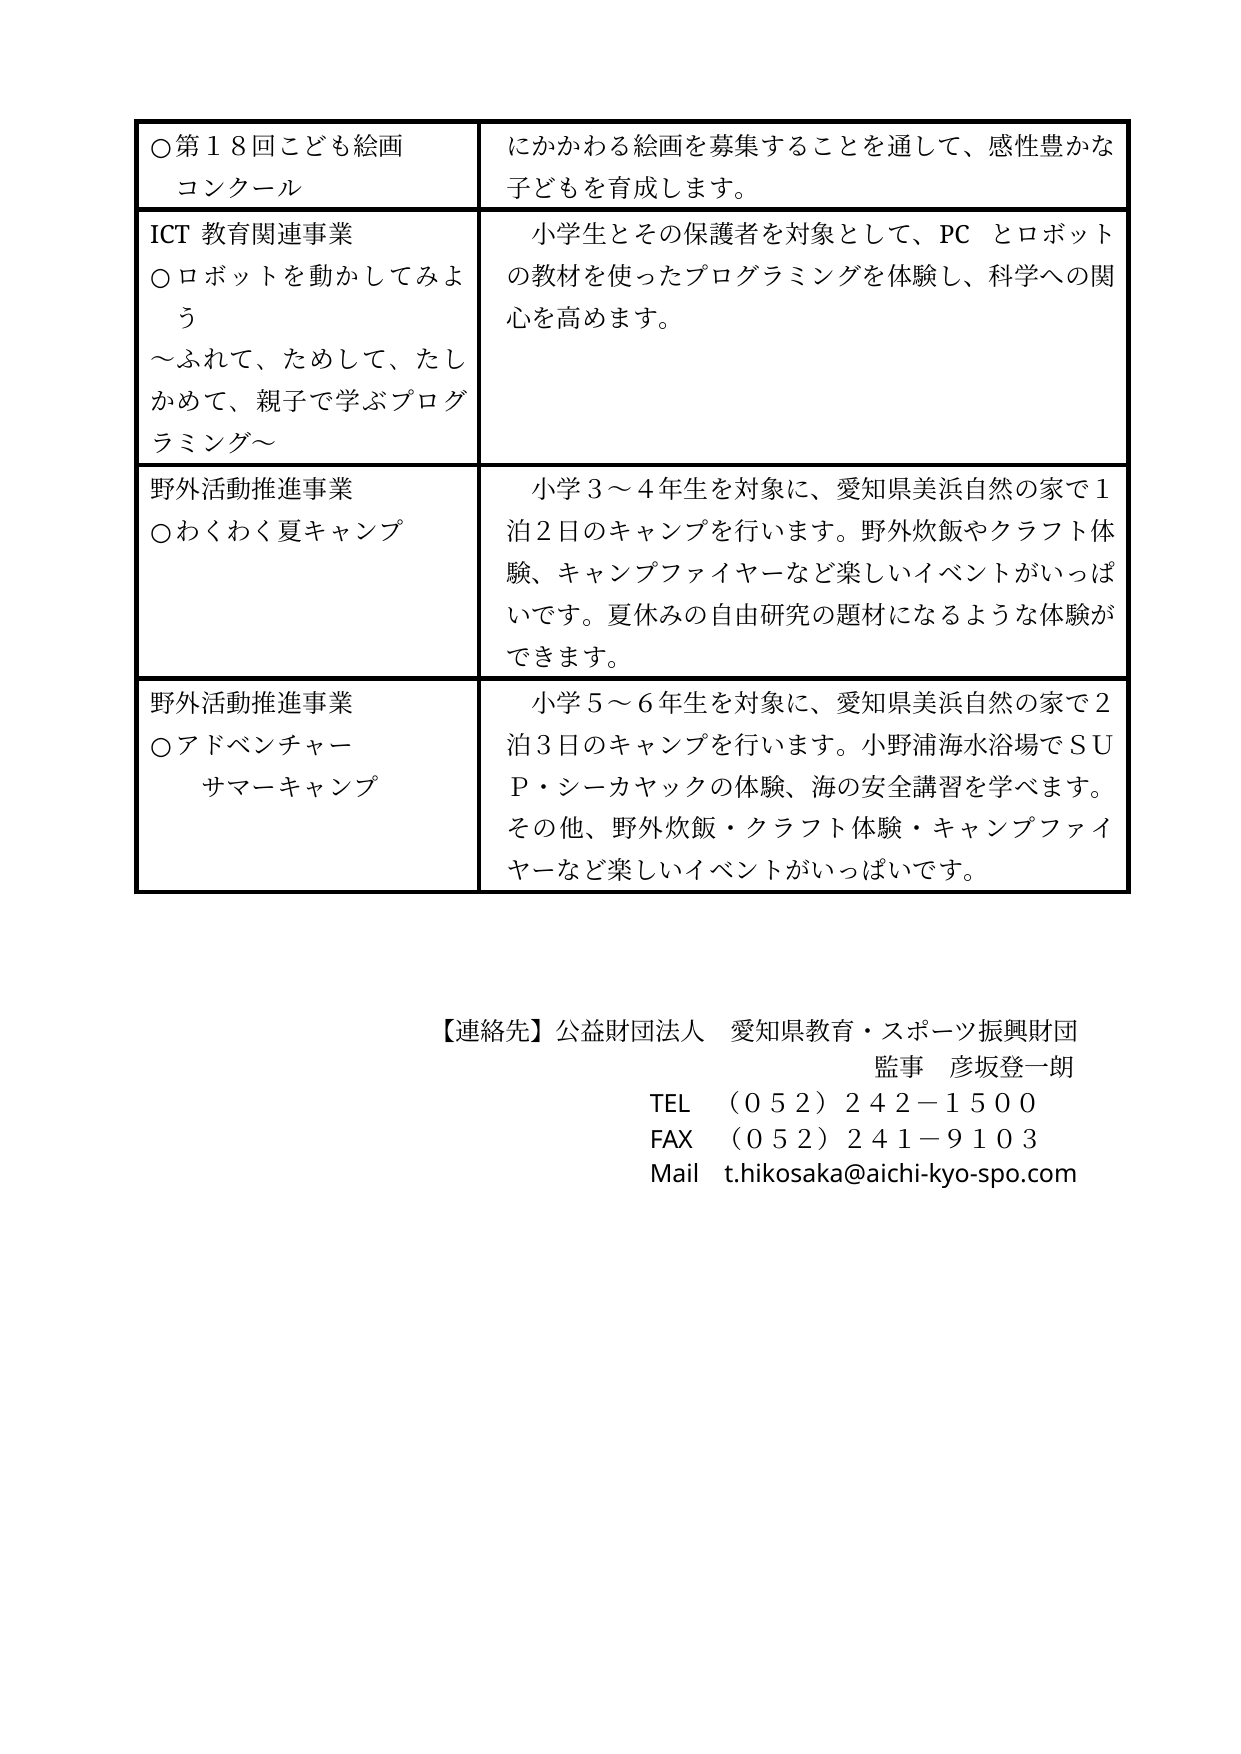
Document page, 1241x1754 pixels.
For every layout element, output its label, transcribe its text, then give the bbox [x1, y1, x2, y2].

table_cell 野外活動推進事業 ○わくわく夏キャンプ [139, 467, 477, 676]
text FAX （０５２）２４１－９１０３ [124, 1120, 1116, 1156]
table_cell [139, 124, 477, 207]
text 監事 彦坂登一朗 [124, 1048, 1116, 1084]
table_cell ICT教育関連事業 ○ロボットを動かしてみよう ～ふれて､ためして､たしかめて､親子で学ぶプログラミング～ [139, 212, 477, 462]
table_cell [481, 124, 1126, 207]
table_cell 小学５～６年生を対象に、愛知県美浜自然の家で２泊３日のキャンプを行います。小野浦海水浴場でＳＵＰ・シーカヤックの体験、海の安全講習を学べます。その他、野外炊飯・クラフト体験・キャンプファイヤーなど楽しいイベントがいっぱいです。 [481, 681, 1126, 889]
text 【連絡先】公益財団法人 愛知県教育・スポーツ振興財団 [124, 1012, 1116, 1048]
table_cell 小学３～４年生を対象に、愛知県美浜自然の家で１泊２日のキャンプを行います。野外炊飯やクラフト体験、キャンプファイヤーなど楽しいイベントがいっぱいです。夏休みの自由研究の題材になるような体験ができます。 [481, 467, 1126, 676]
text Mail t.hikosaka@aichi-kyo-spo.com [124, 1156, 1116, 1190]
text TEL （０５２）２４２－１５００ [124, 1084, 1116, 1120]
table_cell 小学生とその保護者を対象として、PCとロボットの教材を使ったプログラミングを体験し、科学への関心を高めます。 [481, 212, 1126, 462]
table_cell 野外活動推進事業 ○アドベンチャー サマーキャンプ [139, 681, 477, 889]
